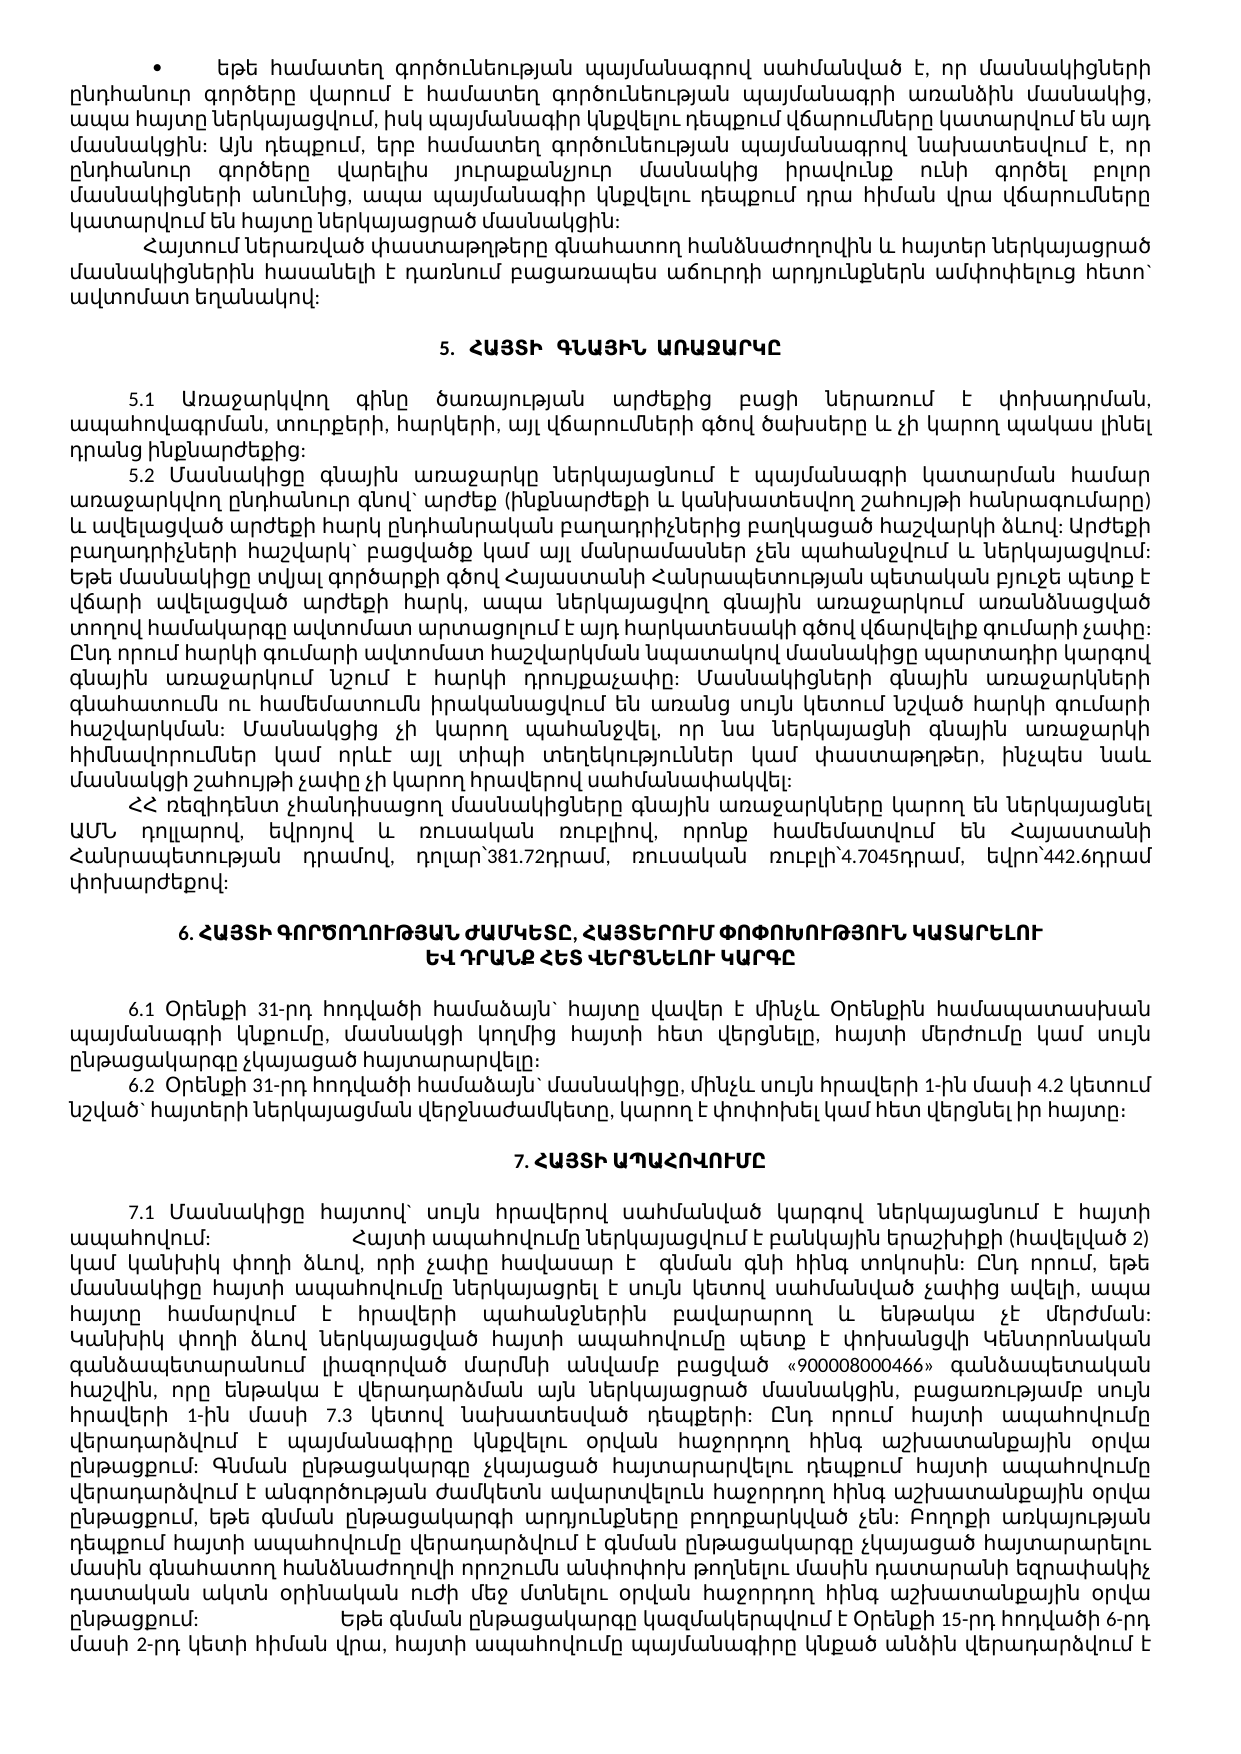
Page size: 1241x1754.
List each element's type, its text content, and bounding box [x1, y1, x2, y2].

text Հայտում ներառված փաստաթղթերը գնահատող հանձնաժողովին և հայտեր ներկայացրած մասնակիցներին հասանելի է դառնում բացառապես աճուրդի արդյունքներն ամփոփելուց հետո` ավտոմատ եղանակով: [69, 233, 1152, 310]
text 6. ՀԱՅՏԻ ԳՈՐԾՈՂՈՒԹՅԱՆ ԺԱՄԿԵՏԸ, ՀԱՅՏԵՐՈՒՄ ՓՈՓՈԽՈՒԹՅՈՒՆ ԿԱՏԱՐԵԼՈՒ [69, 920, 1152, 945]
text 6.2 Օրենքի 31-րդ հոդվածի համաձայն` մասնակիցը, մինչև սույն հրավերի 1-ին մասի 4.2 կետում նշված` հայտերի ներկայացման վերջնաժամկետը, կարող է փոփոխել կամ հետ վերցնել իր հայտը։ [69, 1072, 1152, 1123]
list եթե համատեղ գործունեության պայմանագրով սահմանված է, որ մասնակիցների ընդհանուր գործերը վարում է համատեղ գործունեության պայմանագրի առանձին մասնակից, ապա հայտը ներկայացվում, իսկ պայմանագիր կնքվելու դեպքում վճարումները կատարվում են այդ մասնակցին: Այն դեպքում, երբ համատեղ գործունեության պայմանագրով նախատեսվում է, որ ընդհանուր գործերը վարելիս յուրաքանչյուր մասնակից իրավունք ունի գործել բոլոր մասնակիցների անունից, ապա պայմանագիր կնքվելու դեպքում դրա հիման վրա վճարումները կատարվում են հայտը ներկայացրած մասնակցին: [69, 56, 1152, 233]
text 6.1 Օրենքի 31-րդ հոդվածի համաձայն` հայտը վավեր է մինչև Օրենքին համապատասխան պայմանագրի կնքումը, մասնակցի կողմից հայտի հետ վերցնելը, հայտի մերժումը կամ սույն ընթացակարգը չկայացած հայտարարվելը։ [69, 996, 1152, 1072]
text ՀՀ ռեզիդենտ չհանդիսացող մասնակիցները գնային առաջարկները կարող են ներկայացնել ԱՄՆ դոլլարով, եվրոյով և ռուսական ռուբլիով, որոնք համեմատվում են Հայաստանի Հանրապետության դրամով, դոլար՝381.72դրամ, ռուսական ռուբլի՝4.7045դրամ, եվրո՝442.6դրամ փոխարժեքով: [69, 793, 1152, 894]
text 5. ՀԱՅՏԻ ԳՆԱՅԻՆ ԱՌԱՋԱՐԿԸ [69, 335, 1152, 361]
text 5.2 Մասնակիցը գնային առաջարկը ներկայացնում է պայմանագրի կատարման համար առաջարկվող ընդհանուր գնով` արժեք (ինքնարժեքի և կանխատեսվող շահույթի հանրագումարը) և ավելացված արժեքի հարկ ընդհանրական բաղադրիչներից բաղկացած հաշվարկի ձևով: Արժեքի բաղադրիչների հաշվարկ` բացվածք կամ այլ մանրամասներ չեն պահանջվում և ներկայացվում: Եթե մասնակիցը տվյալ գործարքի գծով Հայաստանի Հանրապետության պետական բյուջե պետք է վճարի ավելացված արժեքի հարկ, ապա ներկայացվող գնային առաջարկում առանձնացված տողով համակարգը ավտոմատ արտացոլում է այդ հարկատեսակի գծով վճարվելիք գումարի չափը: Ընդ որում հարկի գումարի ավտոմատ հաշվարկման նպատակով մասնակիցը պարտադիր կարգով գնային առաջարկում նշում է հարկի դրույքաչափը: Մասնակիցների գնային առաջարկների գնահատումն ու համեմատումն իրականացվում են առանց սույն կետում նշված հարկի գումարի հաշվարկման: Մասնակցից չի կարող պահանջվել, որ նա ներկայացնի գնային առաջարկի հիմնավորումներ կամ որևէ այլ տիպի տեղեկություններ կամ փաստաթղթեր, ինչպես նաև մասնակցի շահույթի չափը չի կարող հրավերով սահմանափակվել: [69, 462, 1152, 793]
text ԵՎ ԴՐԱՆՔ ՀԵՏ ՎԵՐՑՆԵԼՈՒ ԿԱՐԳԸ [69, 945, 1152, 971]
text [69, 1199, 1152, 1657]
text 5.1 Առաջարկվող գինը ծառայության արժեքից բացի ներառում է փոխադրման, ապահովագրման, տուրքերի, հարկերի, այլ վճարումների գծով ծախսերը և չի կարող պակաս լինել դրանց ինքնարժեքից: [69, 386, 1152, 462]
text 7. ՀԱՅՏԻ ԱՊԱՀՈՎՈՒՄԸ [69, 1148, 1152, 1174]
